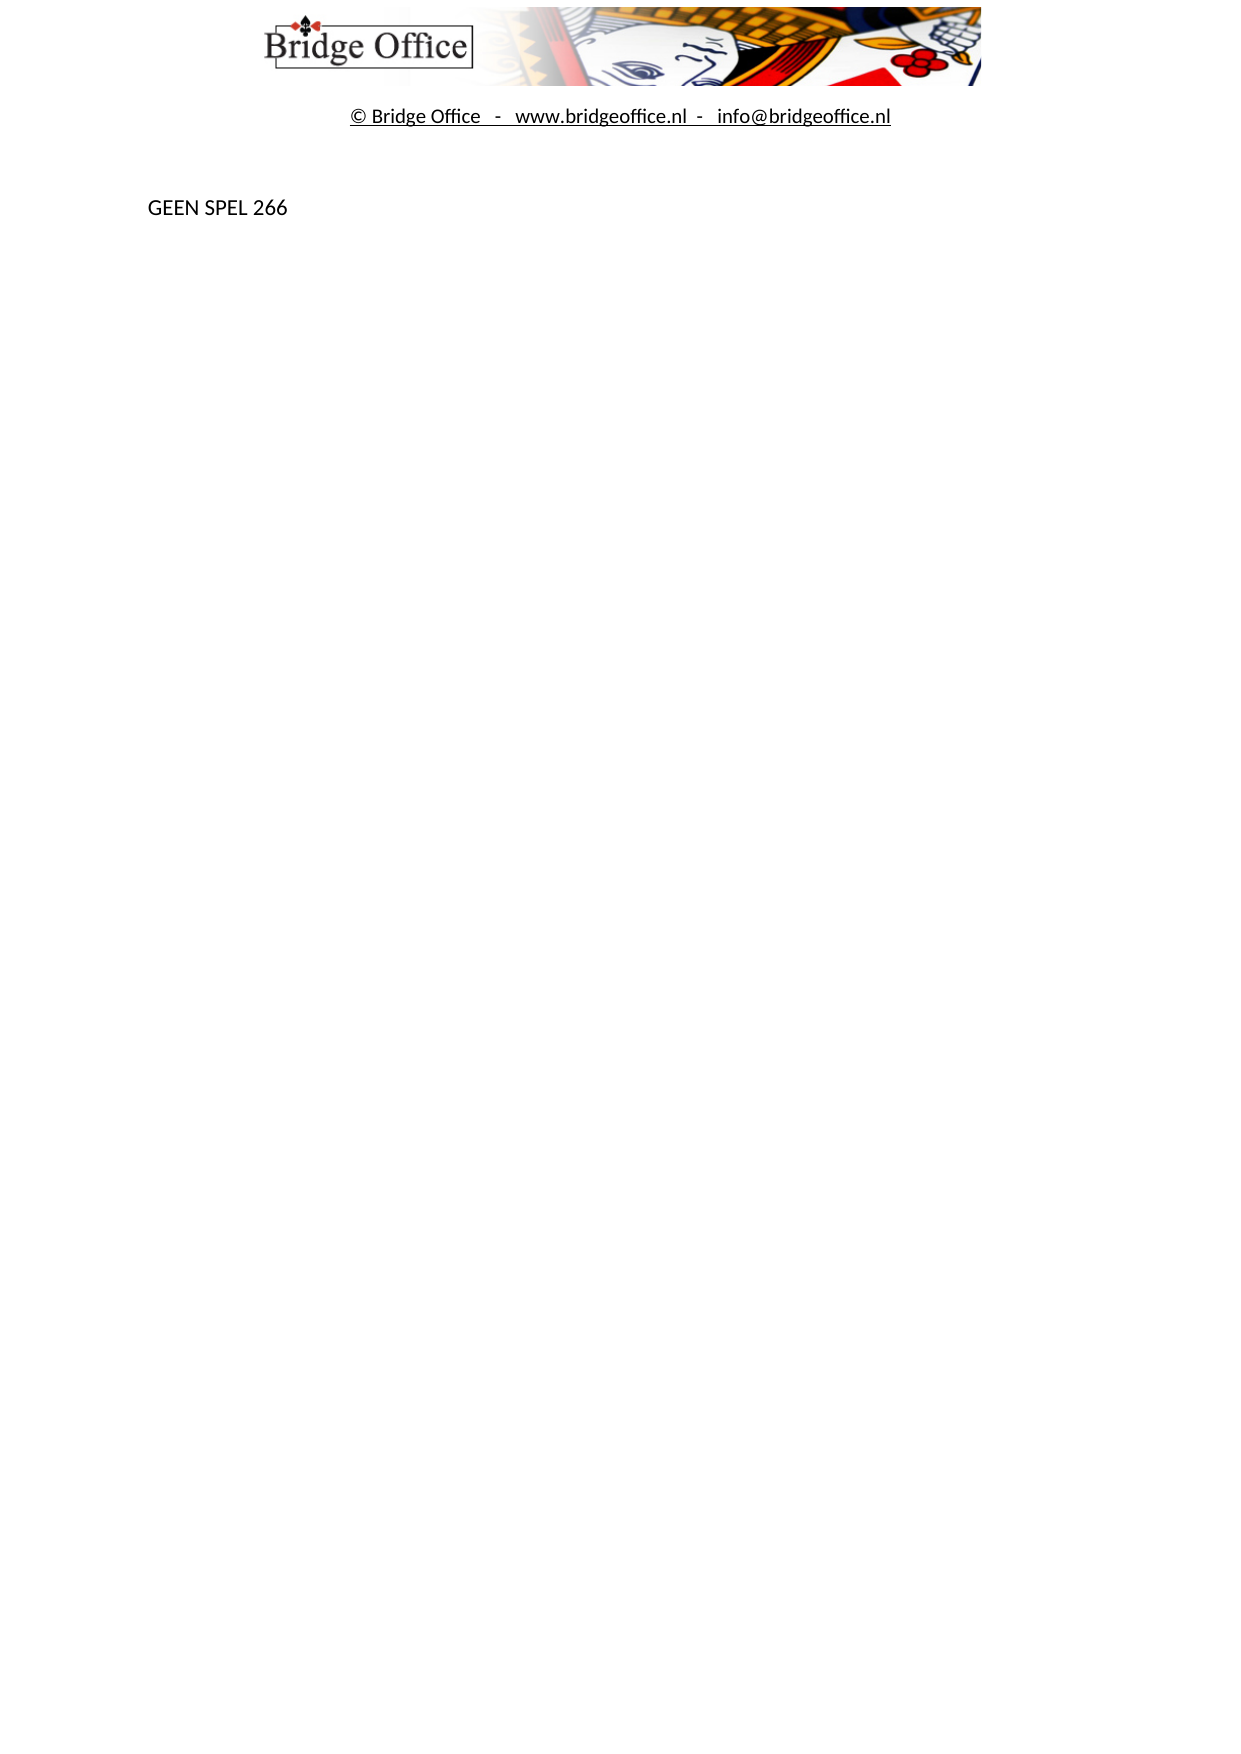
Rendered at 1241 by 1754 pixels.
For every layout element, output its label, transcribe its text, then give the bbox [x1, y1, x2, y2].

text GEEN SPEL 266 [148, 193, 1093, 221]
picture [237, 7, 980, 85]
